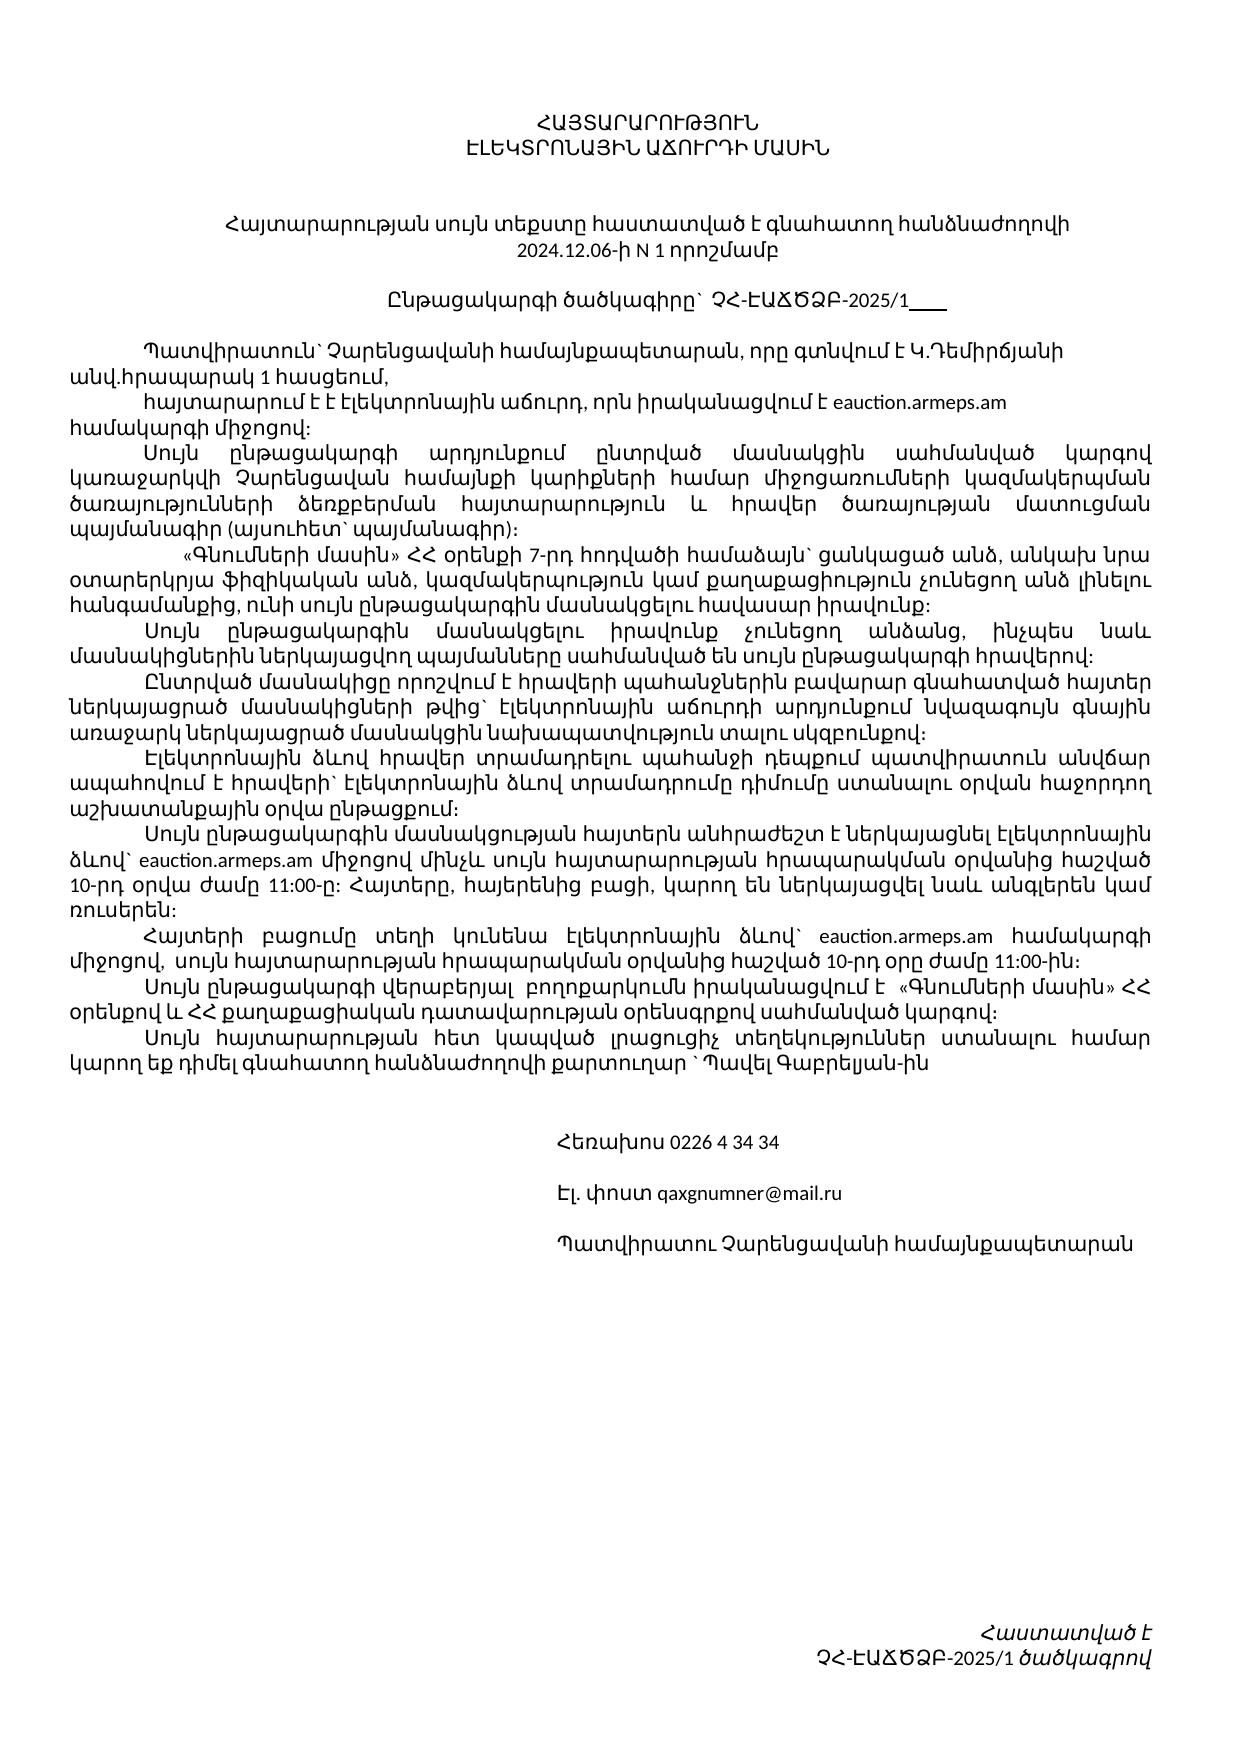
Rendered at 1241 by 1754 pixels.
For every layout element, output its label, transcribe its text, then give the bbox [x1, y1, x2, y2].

text Սույն ընթացակարգին մասնակցելու իրավունք չունեցող անձանց, ինչպես նաև մասնակիցներին ներկայացվող պայմանները սահմանված են սույն ընթացակարգի հրավերով: [69, 618, 1152, 669]
text ԷԼԵԿՏՐՈՆԱՅԻՆ ԱՃՈՒՐԴԻ ՄԱՍԻՆ [69, 135, 1152, 161]
text Ընտրված մասնակիցը որոշվում է հրավերի պահանջներին բավարար գնահատված հայտեր ներկայացրած մասնակիցների թվից` էլեկտրոնային աճուրդի արդյունքում նվազագույն գնային առաջարկ ներկայացրած մասնակցին նախապատվություն տալու սկզբունքով։ [69, 669, 1152, 745]
text Սույն ընթացակարգին մասնակցության հայտերն անհրաժեշտ է ներկայացնել էլեկտրոնային ձևով` eauction.armeps.am միջոցով մինչև սույն հայտարարության հրապարակման օրվանից հաշված 10-րդ օրվա ժամը 11:00-ը: Հայտերը, հայերենից բացի, կարող են ներկայացվել նաև անգլերեն կամ ռուսերեն: [69, 821, 1152, 923]
text Հայտարարության սույն տեքստը հաստատված է գնահատող հանձնաժողովի [69, 211, 1152, 237]
text Հեռախոս 0226 4 34 34 [69, 1129, 1152, 1155]
text Էլեկտրոնային ձևով հրավեր տրամադրելու պահանջի դեպքում պատվիրատուն անվճար ապահովում է հրավերի` էլեկտրոնային ձևով տրամադրումը դիմումը ստանալու օրվան հաջորդող աշխատանքային օրվա ընթացքում։ [69, 745, 1152, 821]
text 2024.12.06 -ի N 1 որոշմամբ [69, 237, 1152, 262]
text Սույն ընթացակարգի վերաբերյալ բողոքարկումն իրականացվում է «Գնումների մասին» ՀՀ օրենքով և ՀՀ քաղաքացիական դատավարության օրենսգրքով սահմանված կարգով։ [69, 974, 1152, 1025]
text Ընթացակարգի ծածկագիրը` ՉՀ-ԷԱՃԾՁԲ-2025/1 [69, 288, 1152, 313]
text Սույն հայտարարության հետ կապված լրացուցիչ տեղեկություններ ստանալու համար կարող եք դիմել գնահատող հանձնաժողովի քարտուղար ` Պավել Գաբրելյան-ին [69, 1025, 1152, 1076]
text ՀԱՅՏԱՐԱՐՈՒԹՅՈՒՆ [69, 110, 1152, 135]
text ՉՀ-ԷԱՃԾՁԲ-2025/1 ծածկագրով [69, 1646, 1152, 1671]
text Էլ. փոստ qaxgnumner@mail.ru [69, 1180, 1152, 1206]
text Հաստատված է [69, 1620, 1152, 1646]
text Հայտերի բացումը տեղի կունենա էլեկտրոնային ձևով` eauction.armeps.am համակարգի միջոցով, սույն հայտարարության հրապարակման օրվանից հաշված 10-րդ օրը ժամը 11:00-ին։ [69, 923, 1152, 974]
text Պատվիրատու Չարենցավանի համայնքապետարան [69, 1231, 1152, 1256]
text հայտարարում է է էլեկտրոնային աճուրդ, որն իրականացվում է eauction.armeps.am համակարգի միջոցով: [69, 389, 1152, 440]
text Պատվիրատուն` Չարենցավանի համայնքապետարան, որը գտնվում է Կ.Դեմիրճյանի անվ.հրապարակ 1 հասցեում, [69, 338, 1152, 389]
text «Գնումների մասին» ՀՀ օրենքի 7-րդ հոդվածի համաձայն` ցանկացած անձ, անկախ նրա օտարերկրյա ֆիզիկական անձ, կազմակերպություն կամ քաղաքացիություն չունեցող անձ լինելու հանգամանքից, ունի սույն ընթացակարգին մասնակցելու հավասար իրավունք: [69, 542, 1152, 618]
text Սույն ընթացակարգի արդյունքում ընտրված մասնակցին սահմանված կարգով կառաջարկվի Չարենցավան համայնքի կարիքների համար միջոցառումների կազմակերպման ծառայությունների ձեռքբերման հայտարարություն և հրավեր ծառայության մատուցման պայմանագիր (այսուհետ` պայմանագիր)։ [69, 440, 1152, 542]
